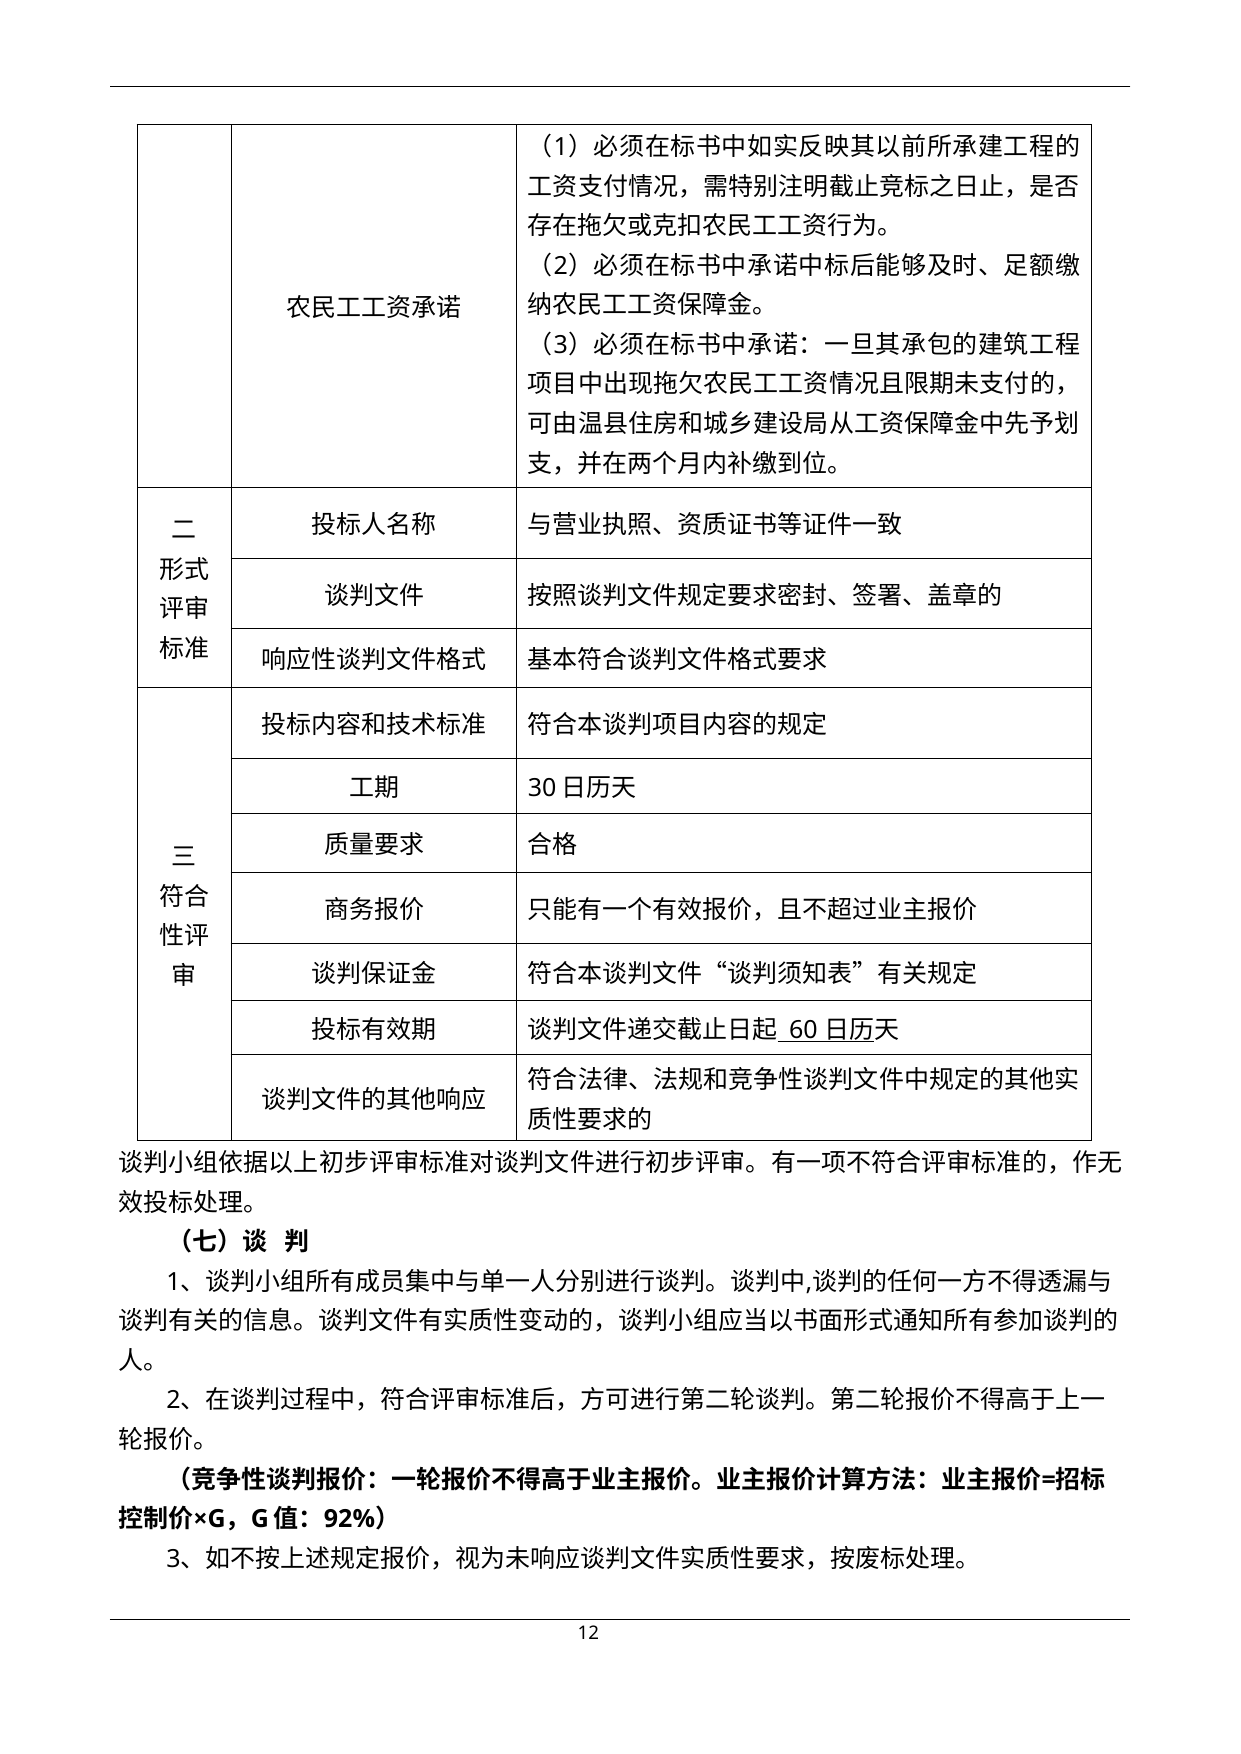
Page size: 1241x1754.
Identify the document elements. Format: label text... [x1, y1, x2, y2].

text 2、在谈判过程中，符合评审标准后，方可进行第二轮谈判。第二轮报价不得高于上一轮报价。 [118, 1378, 1122, 1457]
table_cell 符合法律、法规和竞争性谈判文件中规定的其他实质性要求的 [517, 1055, 1091, 1140]
table_cell 谈判保证金 [232, 944, 516, 1000]
table_cell 投标有效期 [232, 1001, 516, 1054]
text （七）谈 判 [118, 1220, 1122, 1259]
table_cell 符合本谈判文件“谈判须知表”有关规定 [517, 944, 1091, 1000]
table_cell 30日历天 [517, 759, 1091, 813]
table_cell 质量要求 [232, 814, 516, 872]
table_cell 响应性谈判文件格式 [232, 629, 516, 687]
table_cell 只能有一个有效报价，且不超过业主报价 [517, 873, 1091, 942]
text 1、谈判小组所有成员集中与单一人分别进行谈判。谈判中,谈判的任何一方不得透漏与谈判有关的信息。谈判文件有实质性变动的，谈判小组应当以书面形式通知所有参加谈判的人。 [118, 1259, 1122, 1378]
table_cell 投标内容和技术标准 [232, 688, 516, 758]
table_cell 商务报价 [232, 873, 516, 942]
table_cell 谈判文件的其他响应 [232, 1055, 516, 1140]
table_cell 与营业执照、资质证书等证件一致 [517, 488, 1091, 557]
table_cell [138, 125, 231, 487]
table_cell 二 形式评审标准 [138, 488, 231, 687]
table_cell 合格 [517, 814, 1091, 872]
table_cell 符合本谈判项目内容的规定 [517, 688, 1091, 758]
table_cell 谈判文件递交截止日起 60 日历天 [517, 1001, 1091, 1054]
text 谈判小组依据以上初步评审标准对谈判文件进行初步评审。有一项不符合评审标准的，作无效投标处理。 [118, 1141, 1122, 1220]
table_cell （1）必须在标书中如实反映其以前所承建工程的工资支付情况，需特别注明截止竞标之日止，是否存在拖欠或克扣农民工工资行为。 （2）必须在标书中承诺中标后能够及时、足额缴纳农民工工资保障金。 （3）必须在标书中承诺：一旦其承包的建筑工程项目中出现拖欠农民工工资情况且限期未支付的，可由温县住房和城乡建设局从工资保障金中先予划支，并在两个月内补缴到位。 [517, 125, 1091, 487]
table_cell 谈判文件 [232, 559, 516, 628]
text （竞争性谈判报价：一轮报价不得高于业主报价。业主报价计算方法：业主报价=招标控制价×G，G值：92%） [118, 1457, 1122, 1537]
text 3、如不按上述规定报价，视为未响应谈判文件实质性要求，按废标处理。 [118, 1537, 1122, 1576]
table_cell 农民工工资承诺 [232, 125, 516, 487]
table_cell 三 符合性评审 [138, 688, 231, 1140]
table_cell 投标人名称 [232, 488, 516, 557]
table_cell 基本符合谈判文件格式要求 [517, 629, 1091, 687]
table_cell 工期 [232, 759, 516, 813]
table_cell 按照谈判文件规定要求密封、签署、盖章的 [517, 559, 1091, 628]
